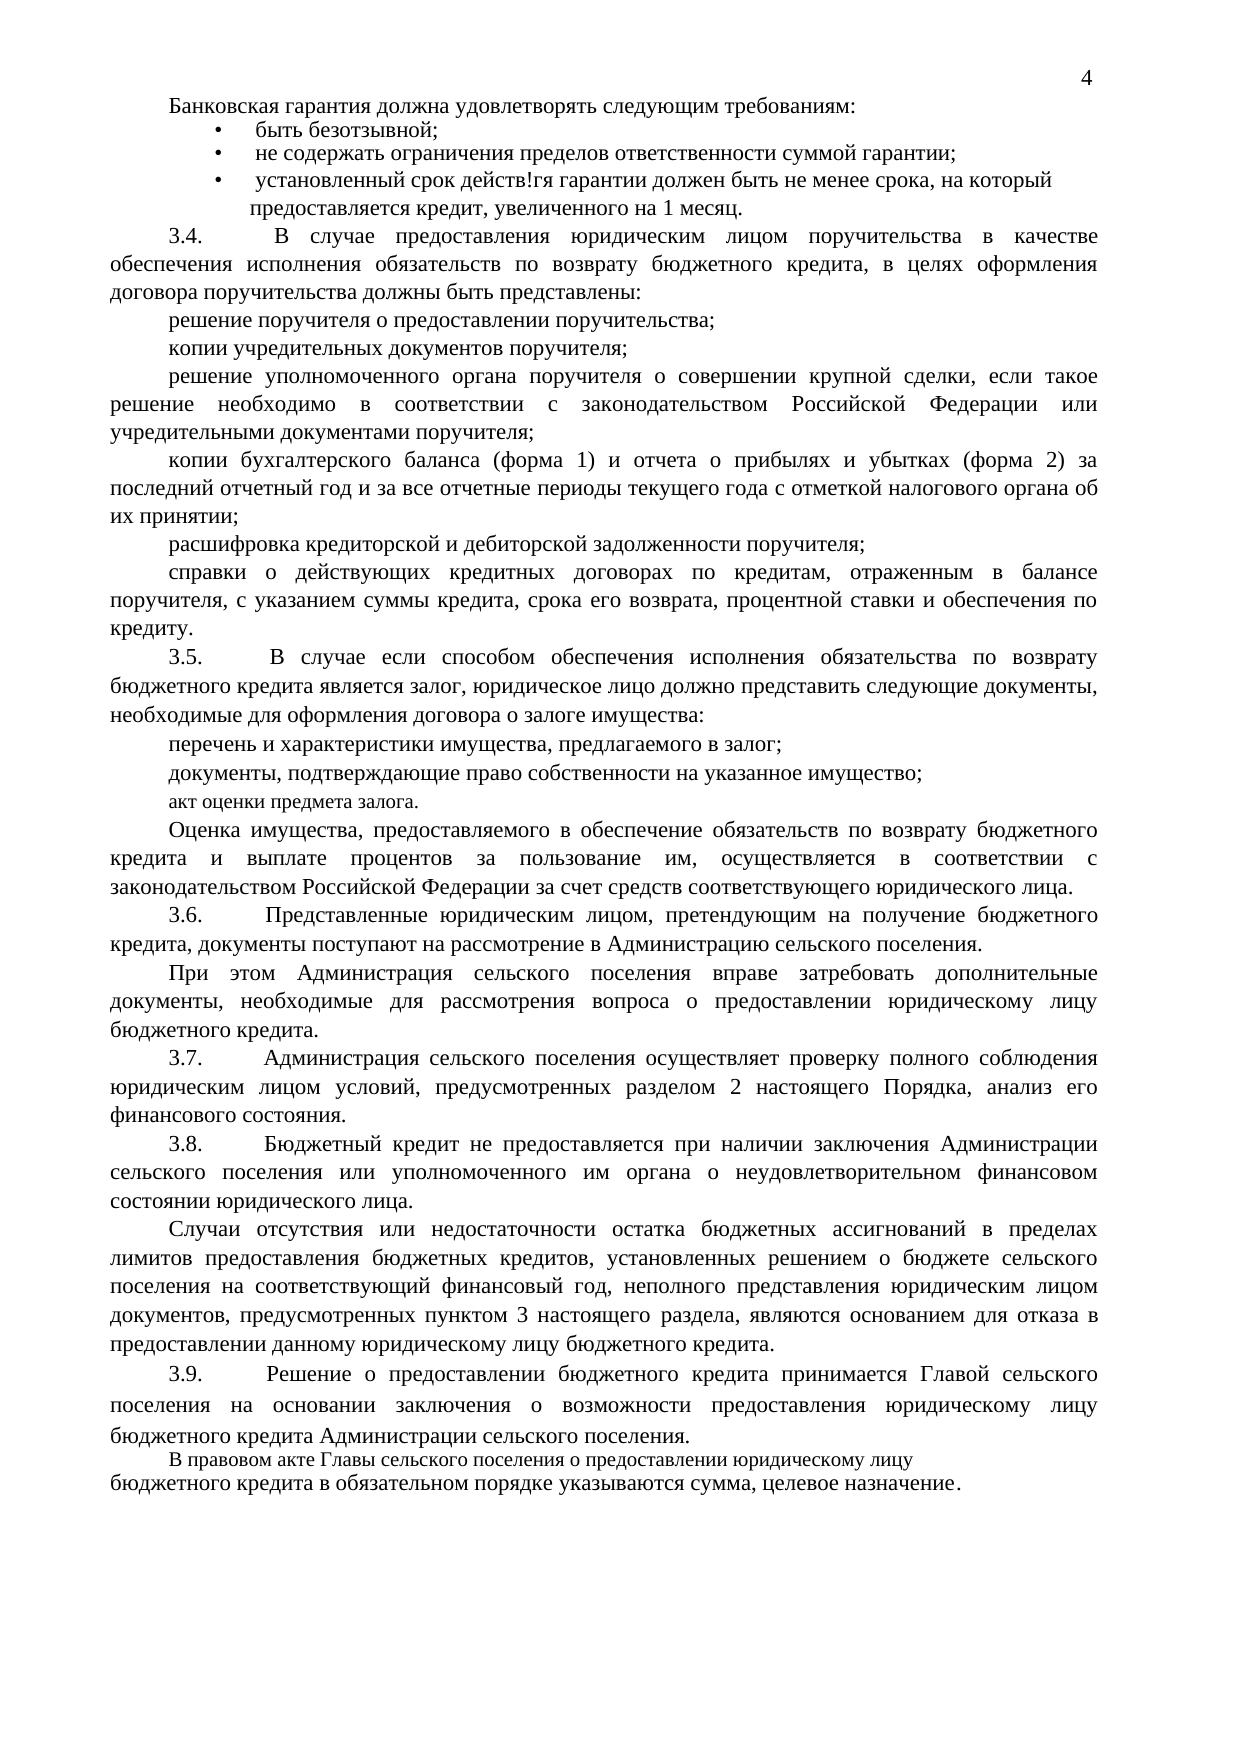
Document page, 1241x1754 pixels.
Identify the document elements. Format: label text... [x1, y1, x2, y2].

text В правовом акте Главы сельского поселения о предоставлении юридическому лицу [110, 1450, 1137, 1471]
list Администрация сельского поселения осуществляет проверку полного соблюдения юридическим лицом условий, предусмотренных разделом 2 настоящего Порядка, анализ его финансового состояния. [110, 1043, 1099, 1128]
text При этом Администрация сельского поселения вправе затребовать дополнительные документы, необходимые для рассмотрения вопроса о предоставлении юридическому лицу бюджетного кредита. [110, 957, 1099, 1043]
text расшифровка кредиторской и дебиторской задолженности поручителя; [110, 529, 1137, 557]
text Случаи отсутствия или недостаточности остатка бюджетных ассигнований в пределах лимитов предоставления бюджетных кредитов, установленных решением о бюджете сельского поселения на соответствующий финансовый год, неполного представления юридическим лицом документов, предусмотренных пунктом 3 настоящего раздела, являются основанием для отказа в предоставлении данному юридическому лицу бюджетного кредита. [110, 1214, 1099, 1357]
list Решение о предоставлении бюджетного кредита принимается Главой сельского поселения на основании заключения о возможности предоставления юридическому лицу бюджетного кредита Администрации сельского поселения. [110, 1357, 1099, 1450]
list быть безотзывной; [214, 119, 1137, 142]
text документы, подтверждающие право собственности на указанное имущество; [110, 757, 1137, 786]
list Представленные юридическим лицом, претендующим на получение бюджетного кредита, документы поступают на рассмотрение в Администрацию сельского поселения. [110, 900, 1099, 957]
list В случае предоставления юридическим лицом поручительства в качестве обеспечения исполнения обязательств по возврату бюджетного кредита, в целях оформления договора поручительства должны быть представлены: [110, 221, 1099, 305]
list установленный срок действ!гя гарантии должен быть не менее срока, на который предоставляется кредит, увеличенного на 1 месяц. [214, 165, 1099, 221]
text копии учредительных документов поручителя; [110, 333, 1137, 361]
list Бюджетный кредит не предоставляется при наличии заключения Администрации сельского поселения или уполномоченного им органа о неудовлетворительном финансовом состоянии юридического лица. [110, 1128, 1099, 1214]
text Банковская гарантия должна удовлетворять следующим требованиям: [110, 96, 1137, 118]
list не содержать ограничения пределов ответственности суммой гарантии; [214, 142, 1137, 165]
text справки о действующих кредитных договорах по кредитам, отраженным в балансе поручителя, с указанием суммы кредита, срока его возврата, процентной ставки и обеспечения по кредиту. [110, 557, 1099, 641]
text перечень и характеристики имущества, предлагаемого в залог; [110, 728, 1137, 757]
text бюджетного кредита в обязательном порядке указываются сумма, целевое назначение. [110, 1472, 1137, 1495]
text Оценка имущества, предоставляемого в обеспечение обязательств по возврату бюджетного кредита и выплате процентов за пользование им, осуществляется в соответствии с законодательством Российской Федерации за счет средств соответствующего юридического лица. [110, 814, 1099, 900]
text акт оценки предмета залога. [110, 786, 1137, 814]
text решение поручителя о предоставлении поручительства; [110, 305, 1137, 333]
text копии бухгалтерского баланса (форма 1) и отчета о прибылях и убытках (форма 2) за последний отчетный год и за все отчетные периоды текущего года с отметкой налогового органа об их принятии; [110, 445, 1099, 529]
list В случае если способом обеспечения исполнения обязательства по возврату бюджетного кредита является залог, юридическое лицо должно представить следующие документы, необходимые для оформления договора о залоге имущества: [110, 641, 1099, 728]
text решение уполномоченного органа поручителя о совершении крупной сделки, если такое решение необходимо в соответствии с законодательством Российской Федерации или учредительными документами поручителя; [110, 361, 1099, 445]
